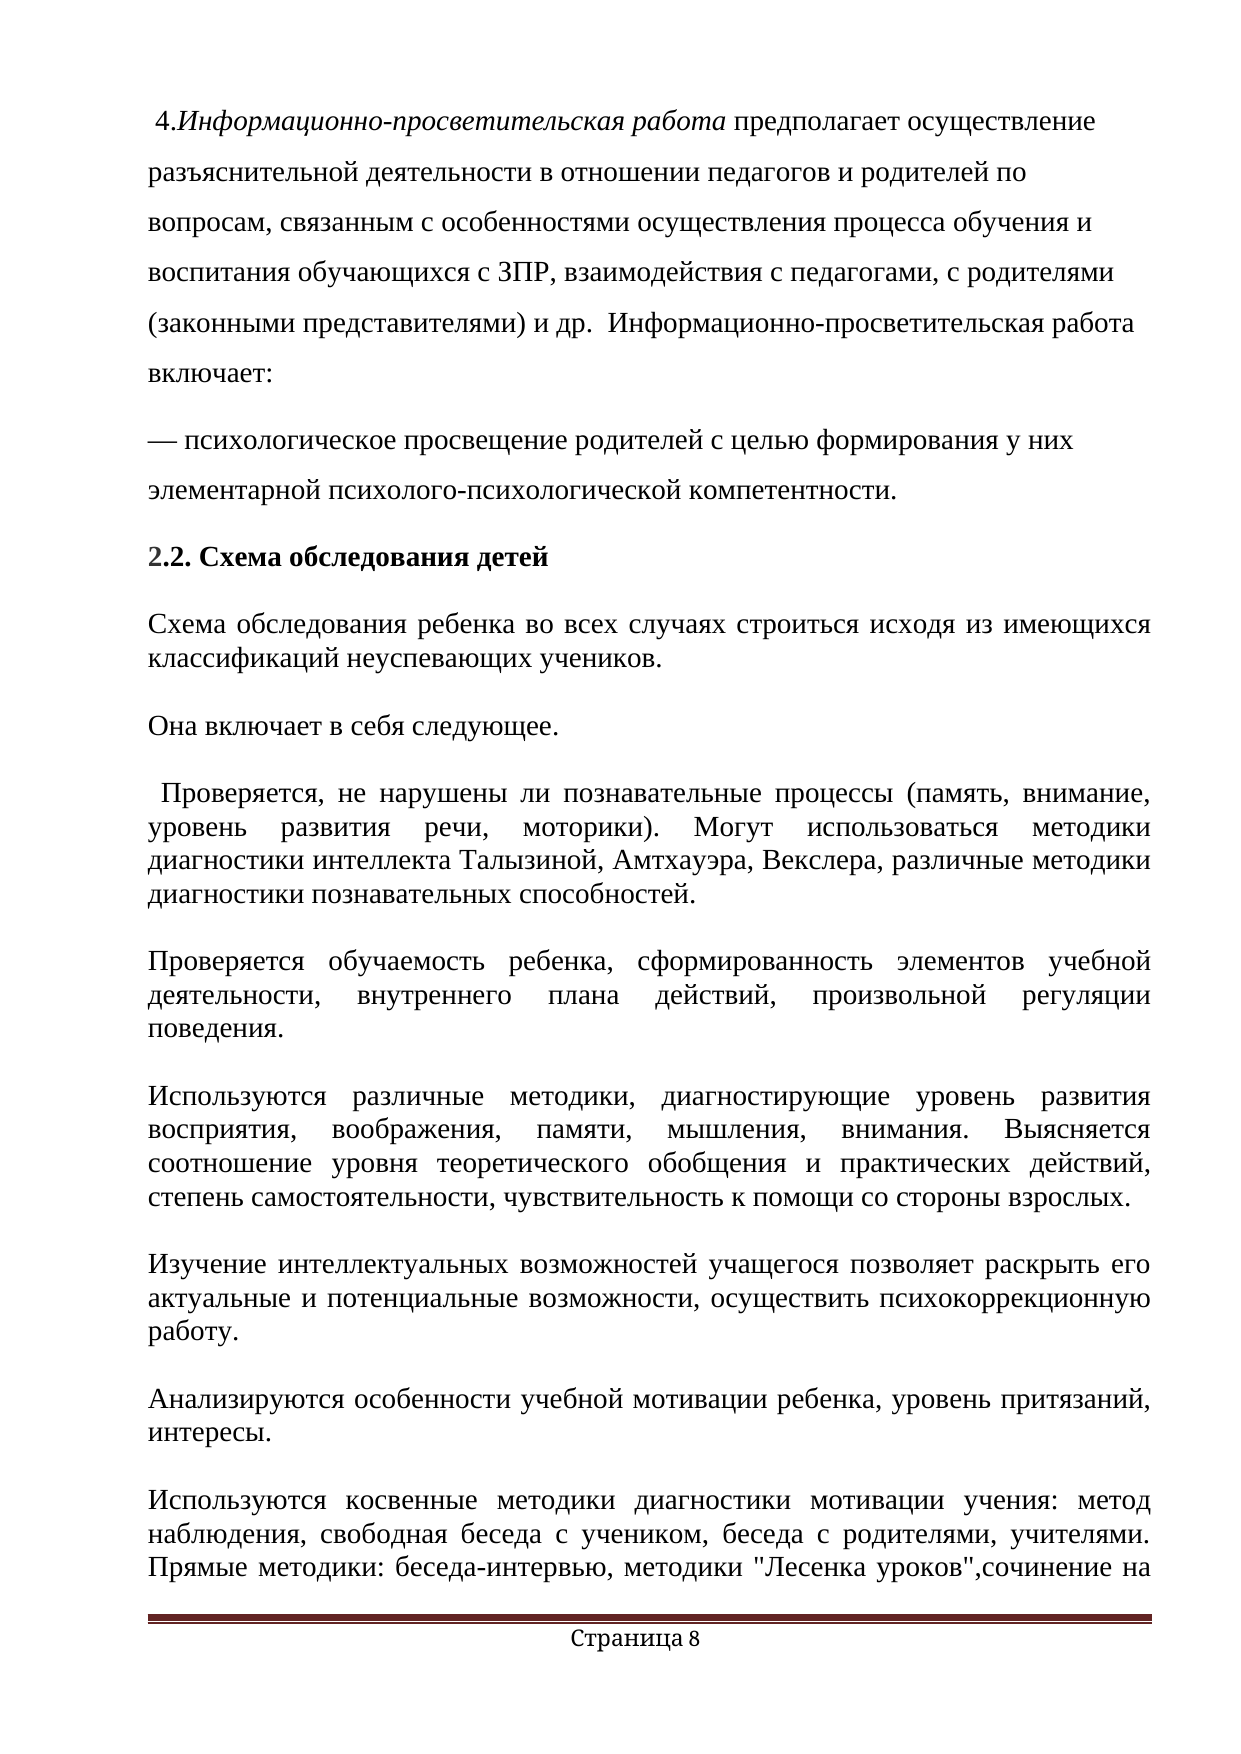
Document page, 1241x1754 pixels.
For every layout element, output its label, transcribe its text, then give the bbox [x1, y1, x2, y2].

text 4.Информационно-просветительская работа предполагает осуществление разъяснительной деятельности в отношении педагогов и родителей по вопросам, связанным с особенностями осуществления процесса обучения и воспитания обучающихся с ЗПР, взаимодействия с педагогами, с родителями (законными представителями) и др. Информационно-просветительская работа включает: [148, 103, 1152, 388]
text Проверяется обучаемость ребенка, сформированность элементов учебной деятельности, внутреннего плана действий, произвольной регуляции поведения. [148, 943, 1152, 1044]
text Используются различные методики, диагностирующие уровень развития восприятия, воображения, памяти, мышления, внимания. Выясняется соотношение уровня теоретического обобщения и практических действий, степень самостоятельности, чувствительность к помощи со стороны взрослых. [148, 1078, 1152, 1212]
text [148, 1482, 1152, 1583]
text Проверяется, не нарушены ли познавательные процессы (память, внимание, уровень развития речи, моторики). Могут использоваться методики диагностики интеллекта Талызиной, Амтхауэра, Векслера, различные методики диагностики познавательных способностей. [148, 775, 1152, 909]
text Анализируются особенности учебной мотивации ребенка, уровень притязаний, интересы. [148, 1381, 1152, 1448]
text 2.2. Схема обследования детей [148, 539, 1152, 572]
text ― психологическое просвещение родителей с целью формирования у них элементарной психолого-психологической компетентности. [148, 422, 1152, 506]
text Схема обследования ребенка во всех случаях строиться исходя из имеющихся классификаций неуспевающих учеников. [148, 606, 1152, 673]
text Изучение интеллектуальных возможностей учащегося позволяет раскрыть его актуальные и потенциальные возможности, осуществить психокоррекционную работу. [148, 1246, 1152, 1347]
text Она включает в себя следующее. [148, 708, 1152, 741]
